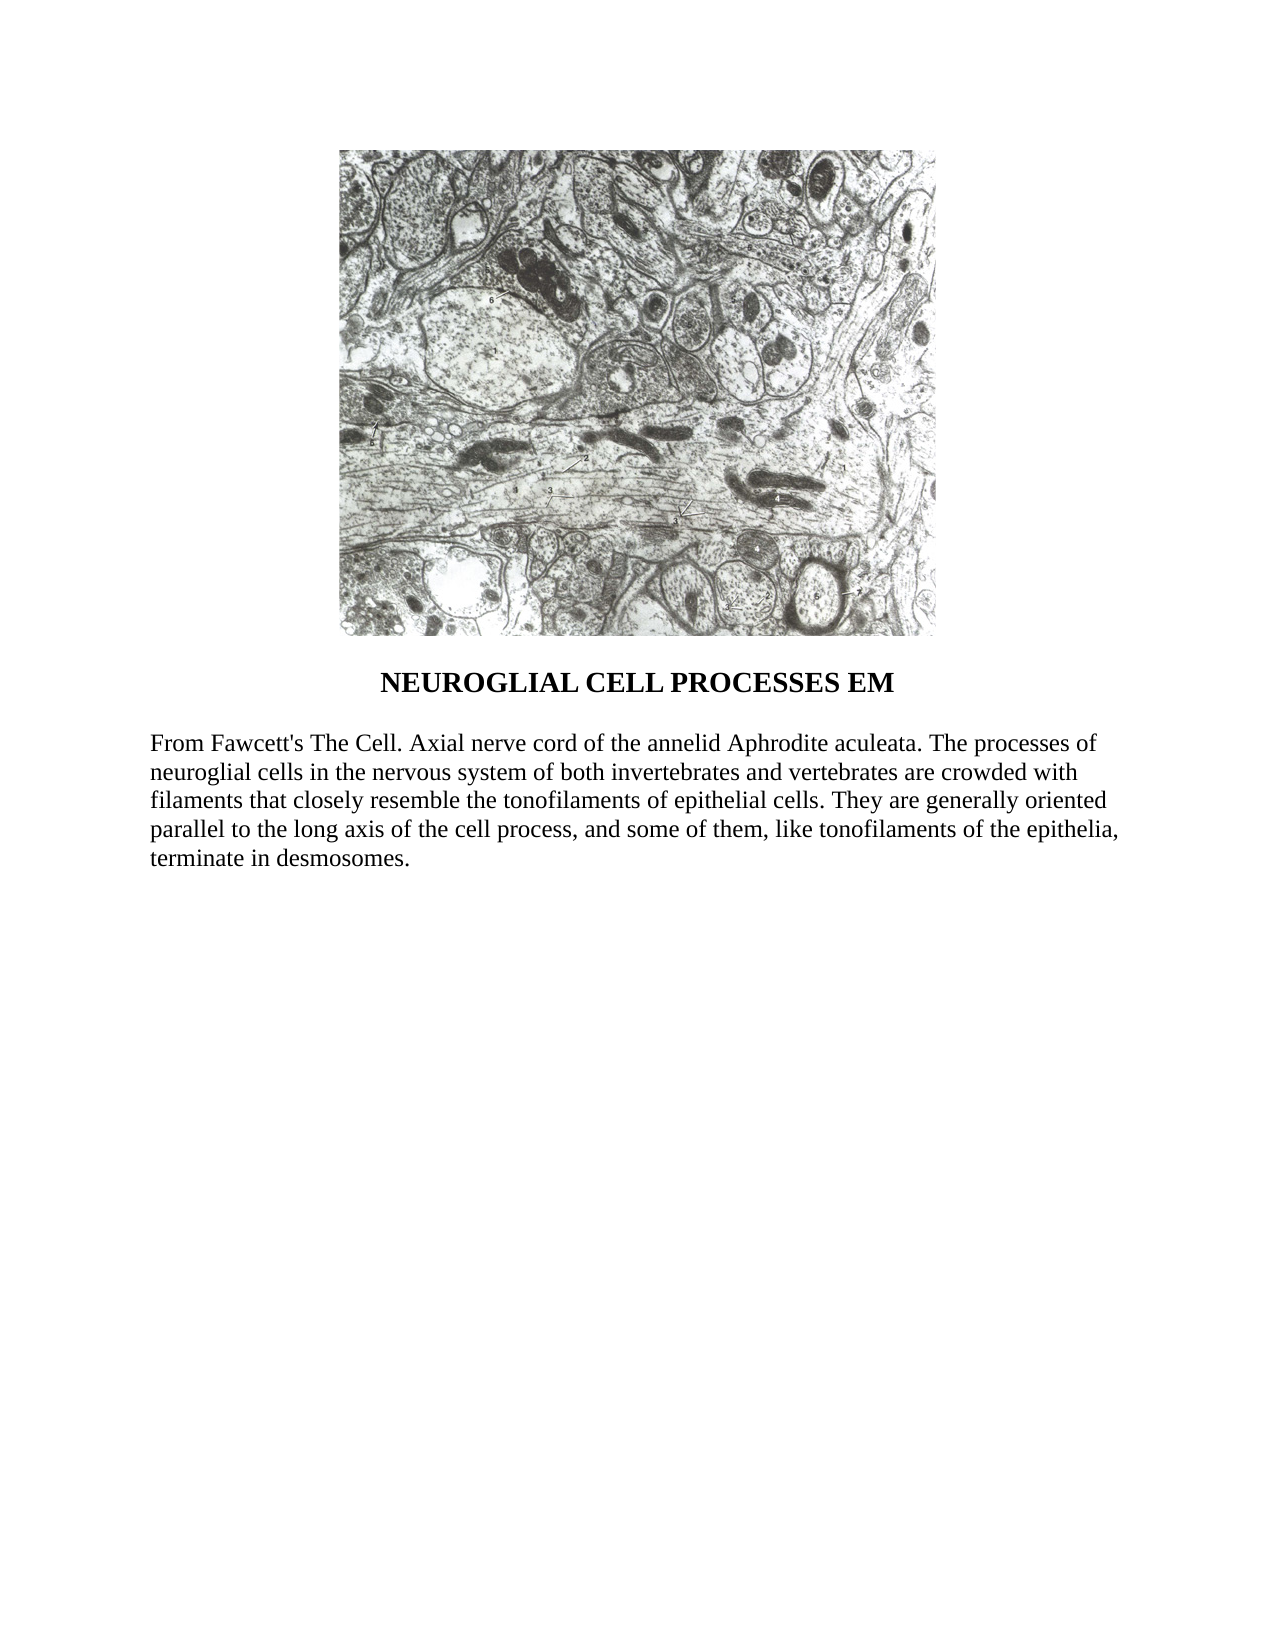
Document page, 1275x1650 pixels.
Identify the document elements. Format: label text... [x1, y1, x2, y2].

text From Fawcett's The Cell. Axial nerve cord of the annelid Aphrodite aculeata. The processes of neuroglial cells in the nervous system of both invertebrates and vertebrates are crowded with filaments that closely resemble the tonofilaments of epithelial cells. They are generally oriented parallel to the long axis of the cell process, and some of them, like tonofilaments of the epithelia, terminate in desmosomes. [150, 728, 1125, 872]
subtitle NEUROGLIAL CELL PROCESSES EM [150, 665, 1125, 699]
picture [339, 150, 936, 636]
